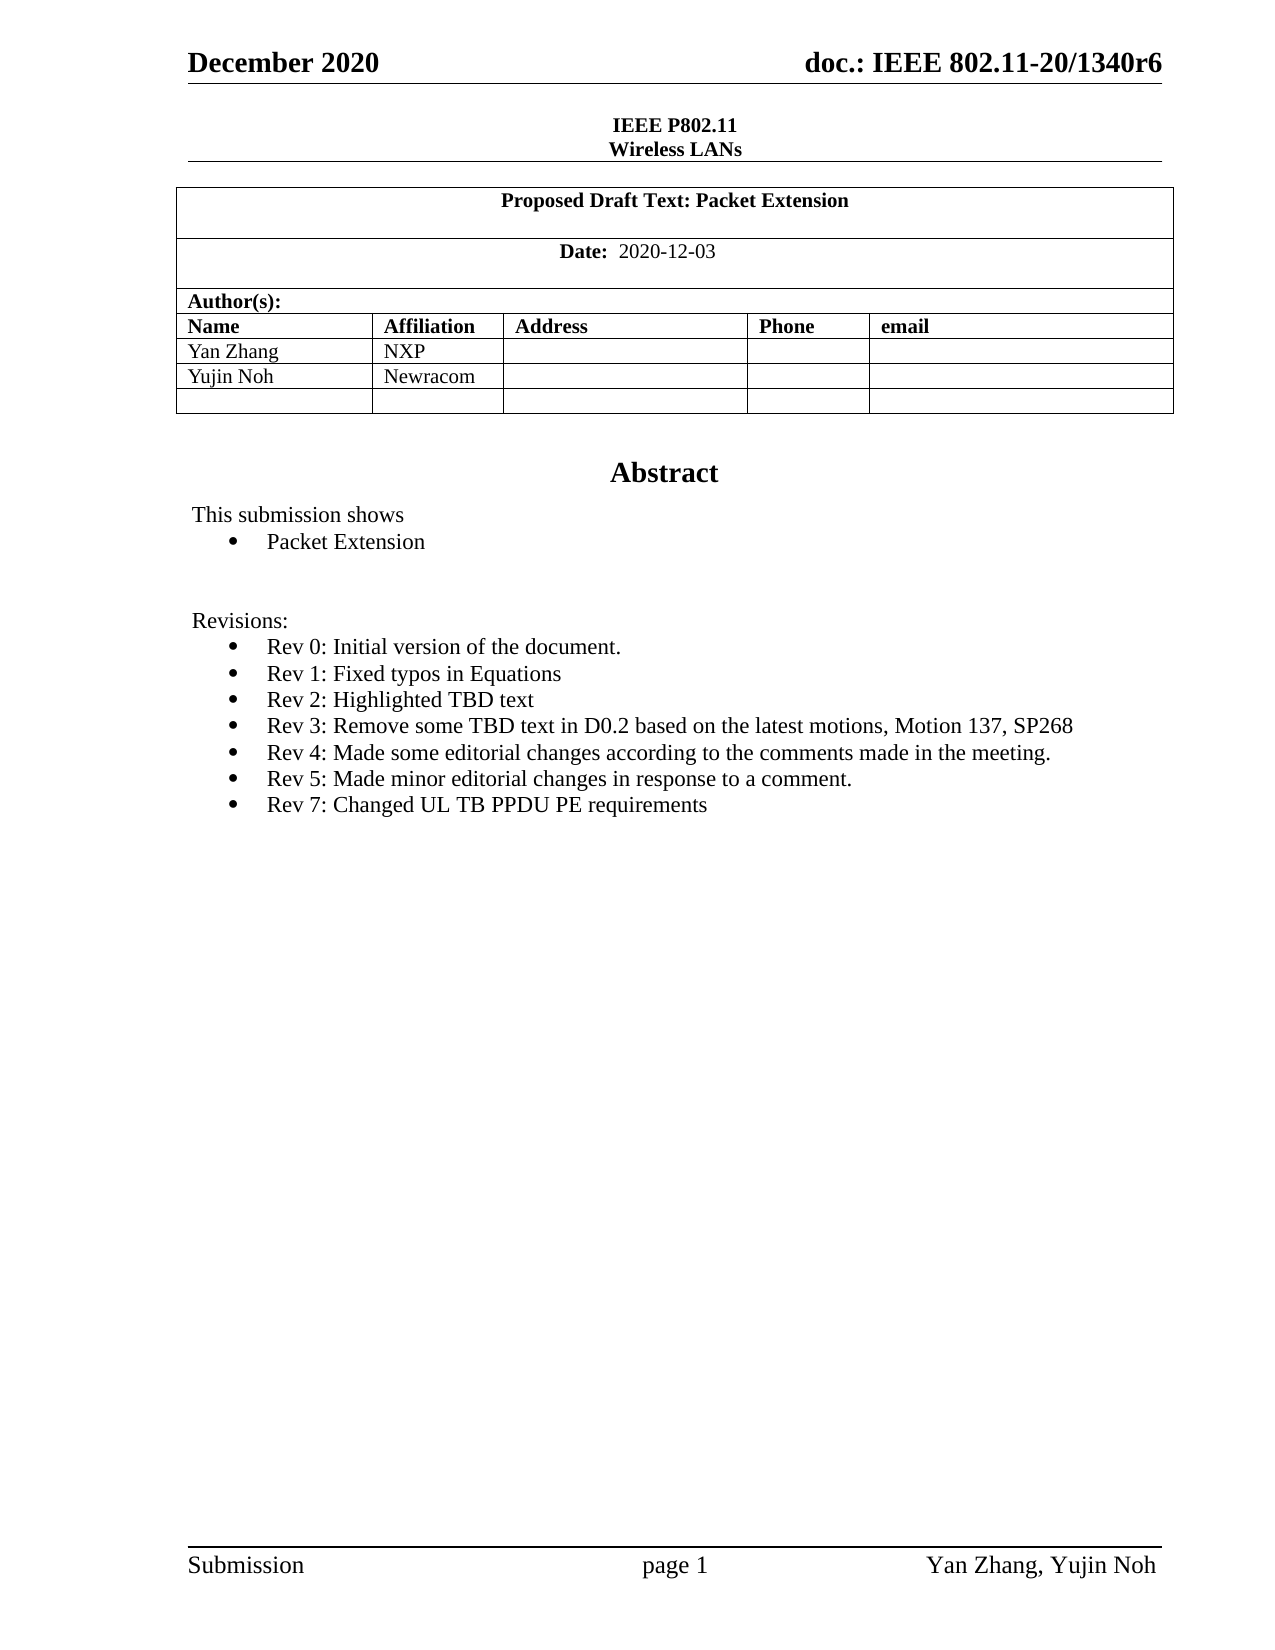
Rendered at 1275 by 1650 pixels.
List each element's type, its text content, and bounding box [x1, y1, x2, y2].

table_cell [177, 389, 372, 413]
table_cell Yujin Noh [177, 364, 372, 388]
table_cell Affiliation [373, 314, 503, 338]
table_cell Address [504, 314, 747, 338]
table_cell Date: 2020-12-03 [177, 239, 1173, 288]
table_cell [504, 389, 747, 413]
table_cell [748, 389, 869, 413]
table_cell Author(s): [177, 289, 1173, 313]
table_cell [504, 339, 747, 363]
table_cell [748, 339, 869, 363]
text IEEE P802.11 Wireless LANs [187, 112, 1162, 162]
table_cell Phone [748, 314, 869, 338]
table_cell [373, 389, 503, 413]
table_cell Newracom [373, 364, 503, 388]
table_cell [504, 364, 747, 388]
table_cell Name [177, 314, 372, 338]
table_cell Yan Zhang [177, 339, 372, 363]
table_cell [748, 364, 869, 388]
table_cell email [870, 314, 1173, 338]
table_header Proposed Draft Text: Packet Extension [177, 188, 1173, 238]
table_cell NXP [373, 339, 503, 363]
table_cell [870, 364, 1173, 388]
table_cell [870, 339, 1173, 363]
table_cell [870, 389, 1173, 413]
